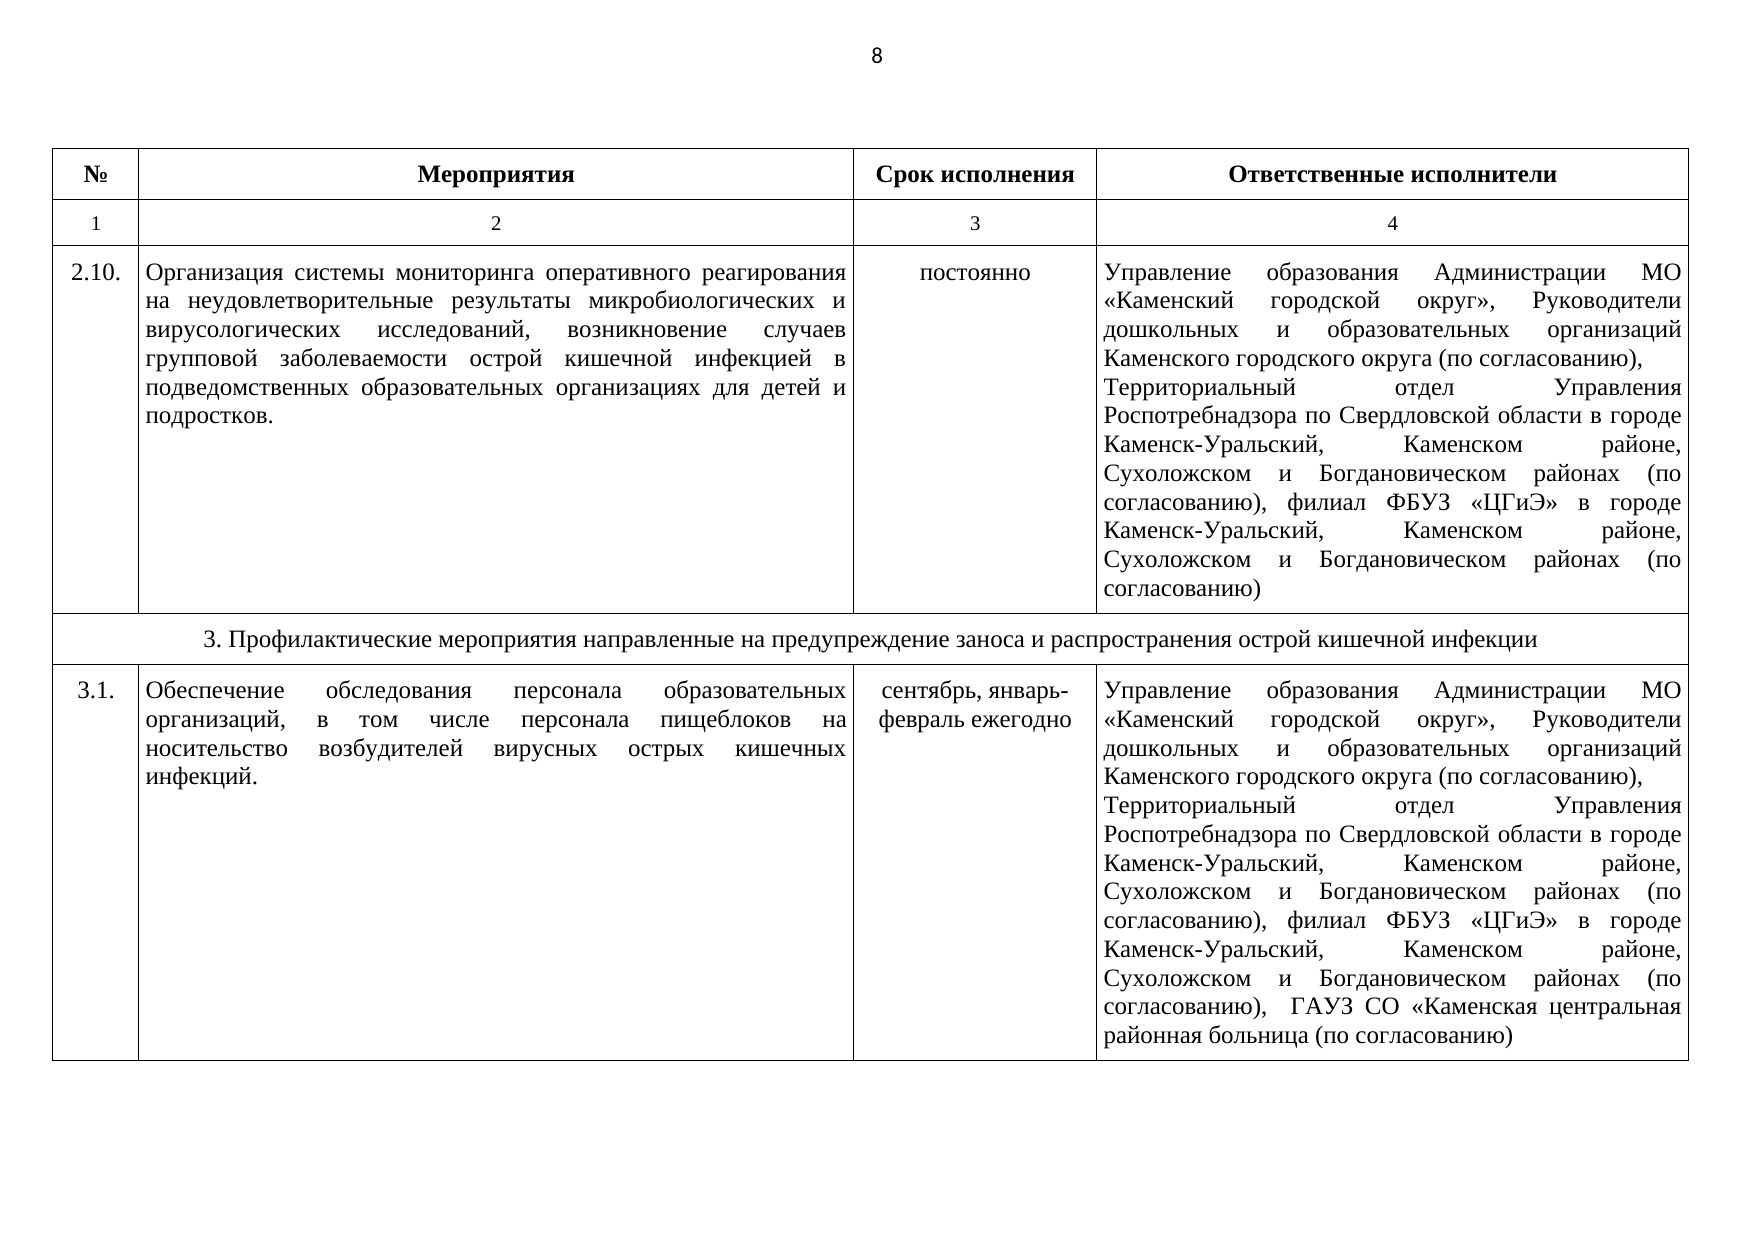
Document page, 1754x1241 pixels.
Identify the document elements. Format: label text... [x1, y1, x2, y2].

table_cell 3.1. [53, 665, 138, 1059]
table_cell 2 [139, 200, 853, 245]
table_cell Управление образования Администрации МО «Каменский городской округ», Руководители дошкольных и образовательных организаций Каменского городского округа (по согласованию), Территориальный отдел Управления Роспотребнадзора по Свердловской области в городе Каменск-Уральский, Каменском районе, Сухоложском и Богдановическом районах (по согласованию), филиал ФБУЗ «ЦГиЭ» в городе Каменск-Уральский, Каменском районе, Сухоложском и Богдановическом районах (по согласованию), ГАУЗ СО «Каменская центральная районная больница (по согласованию) [1097, 665, 1688, 1059]
table_cell 3 [854, 200, 1096, 245]
table_cell 1 [53, 200, 138, 245]
table_header Срок исполнения [854, 149, 1096, 199]
table_cell Организация системы мониторинга оперативного реагирования на неудовлетворительные результаты микробиологических и вирусологических исследований, возникновение случаев групповой заболеваемости острой кишечной инфекцией в подведомственных образовательных организациях для детей и подростков. [139, 246, 853, 612]
table_header Ответственные исполнители [1097, 149, 1688, 199]
table_cell 3. Профилактические мероприятия направленные на предупреждение заноса и распространения острой кишечной инфекции [53, 614, 1688, 663]
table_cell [1097, 246, 1688, 612]
table_cell сентябрь, январь-февраль ежегодно [854, 665, 1096, 1059]
table_cell 4 [1097, 200, 1688, 245]
table_cell Обеспечение обследования персонала образовательных организаций, в том числе персонала пищеблоков на носительство возбудителей вирусных острых кишечных инфекций. [139, 665, 853, 1059]
table_header № [53, 149, 138, 199]
table_cell 2.10. [53, 246, 138, 612]
table_header Мероприятия [139, 149, 853, 199]
table_cell постоянно [854, 246, 1096, 612]
